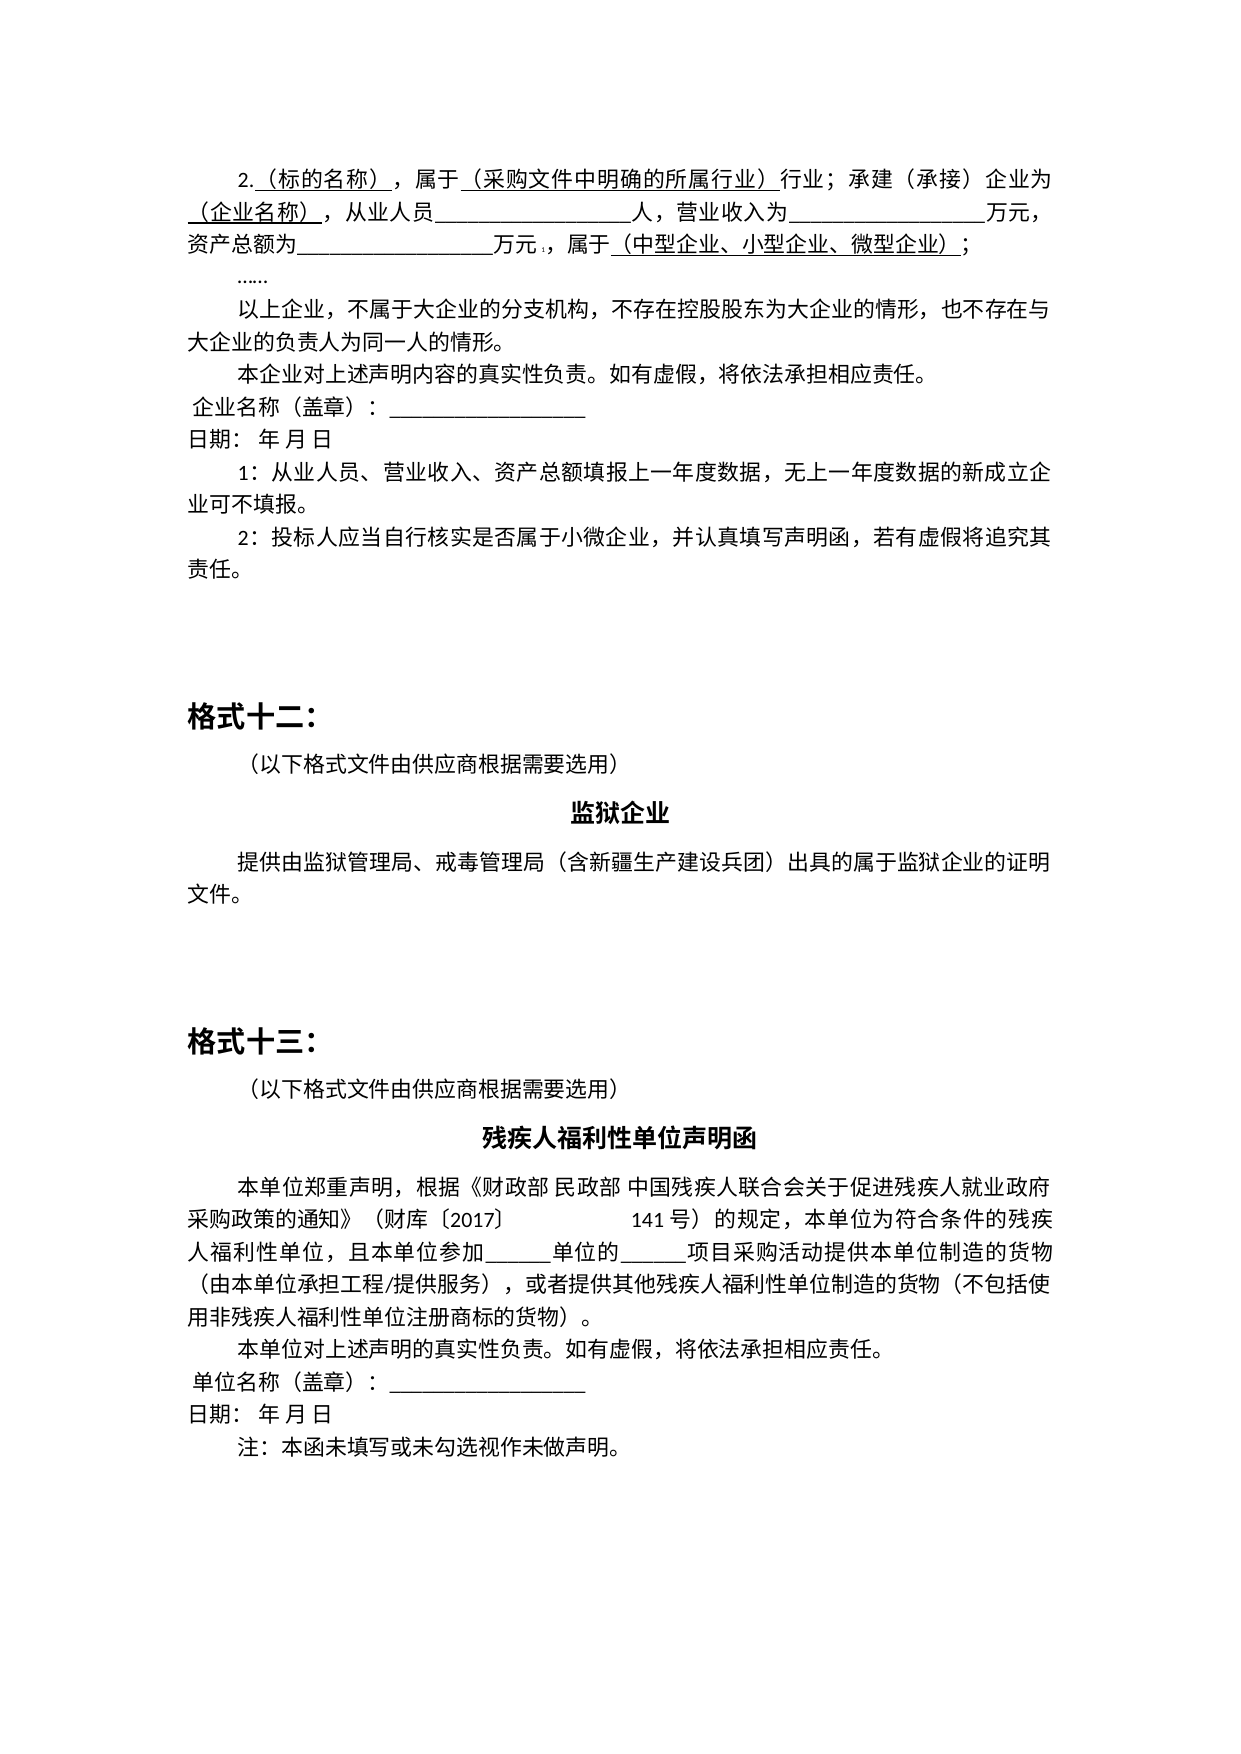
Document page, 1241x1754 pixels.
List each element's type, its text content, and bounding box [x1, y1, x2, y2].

text 格式十二： [187, 682, 1053, 747]
text 提供由监狱管理局、戒毒管理局（含新疆生产建设兵团）出具的属于监狱企业的证明文件。 [187, 844, 1053, 909]
text 日期： 年 月 日 [187, 1397, 1053, 1429]
text 注：本函未填写或未勾选视作未做声明。 [187, 1429, 1053, 1462]
text 单位名称（盖章）：__________________ [187, 1364, 1053, 1397]
text …… [187, 259, 1053, 292]
text 1：从业人员、营业收入、资产总额填报上一年度数据，无上一年度数据的新成立企业可不填报。 [187, 454, 1053, 519]
text 本单位郑重声明，根据《财政部 民政部 中国残疾人联合会关于促进残疾人就业政府采购政策的通知》（财库〔2017〕 141号）的规定，本单位为符合条件的残疾人福利性单位，且本单位参加______单位的______项目采购活动提供本单位制造的货物（由本单位承担工程/提供服务），或者提供其他残疾人福利性单位制造的货物（不包括使用非残疾人福利性单位注册商标的货物）。 [187, 1169, 1053, 1332]
text 残疾人福利性单位声明函 [187, 1104, 1053, 1169]
text 监狱企业 [187, 779, 1053, 844]
text （以下格式文件由供应商根据需要选用） [187, 747, 1053, 779]
text （以下格式文件由供应商根据需要选用） [187, 1072, 1053, 1104]
text 本企业对上述声明内容的真实性负责。如有虚假，将依法承担相应责任。 [187, 357, 1053, 389]
text 格式十三： [187, 1007, 1053, 1072]
text 日期： 年 月 日 [187, 422, 1053, 454]
text 2.（标的名称），属于（采购文件中明确的所属行业）行业；承建（承接）企业为（企业名称），从业人员__________________人，营业收入为__________________万元，资产总额为__________________万元1，属于（中型企业、小型企业、微型企业）； [187, 162, 1053, 259]
text 2：投标人应当自行核实是否属于小微企业，并认真填写声明函，若有虚假将追究其责任。 [187, 519, 1053, 584]
text 以上企业，不属于大企业的分支机构，不存在控股股东为大企业的情形，也不存在与大企业的负责人为同一人的情形。 [187, 292, 1053, 357]
text 本单位对上述声明的真实性负责。如有虚假，将依法承担相应责任。 [187, 1332, 1053, 1364]
text 企业名称（盖章）：__________________ [187, 389, 1053, 422]
